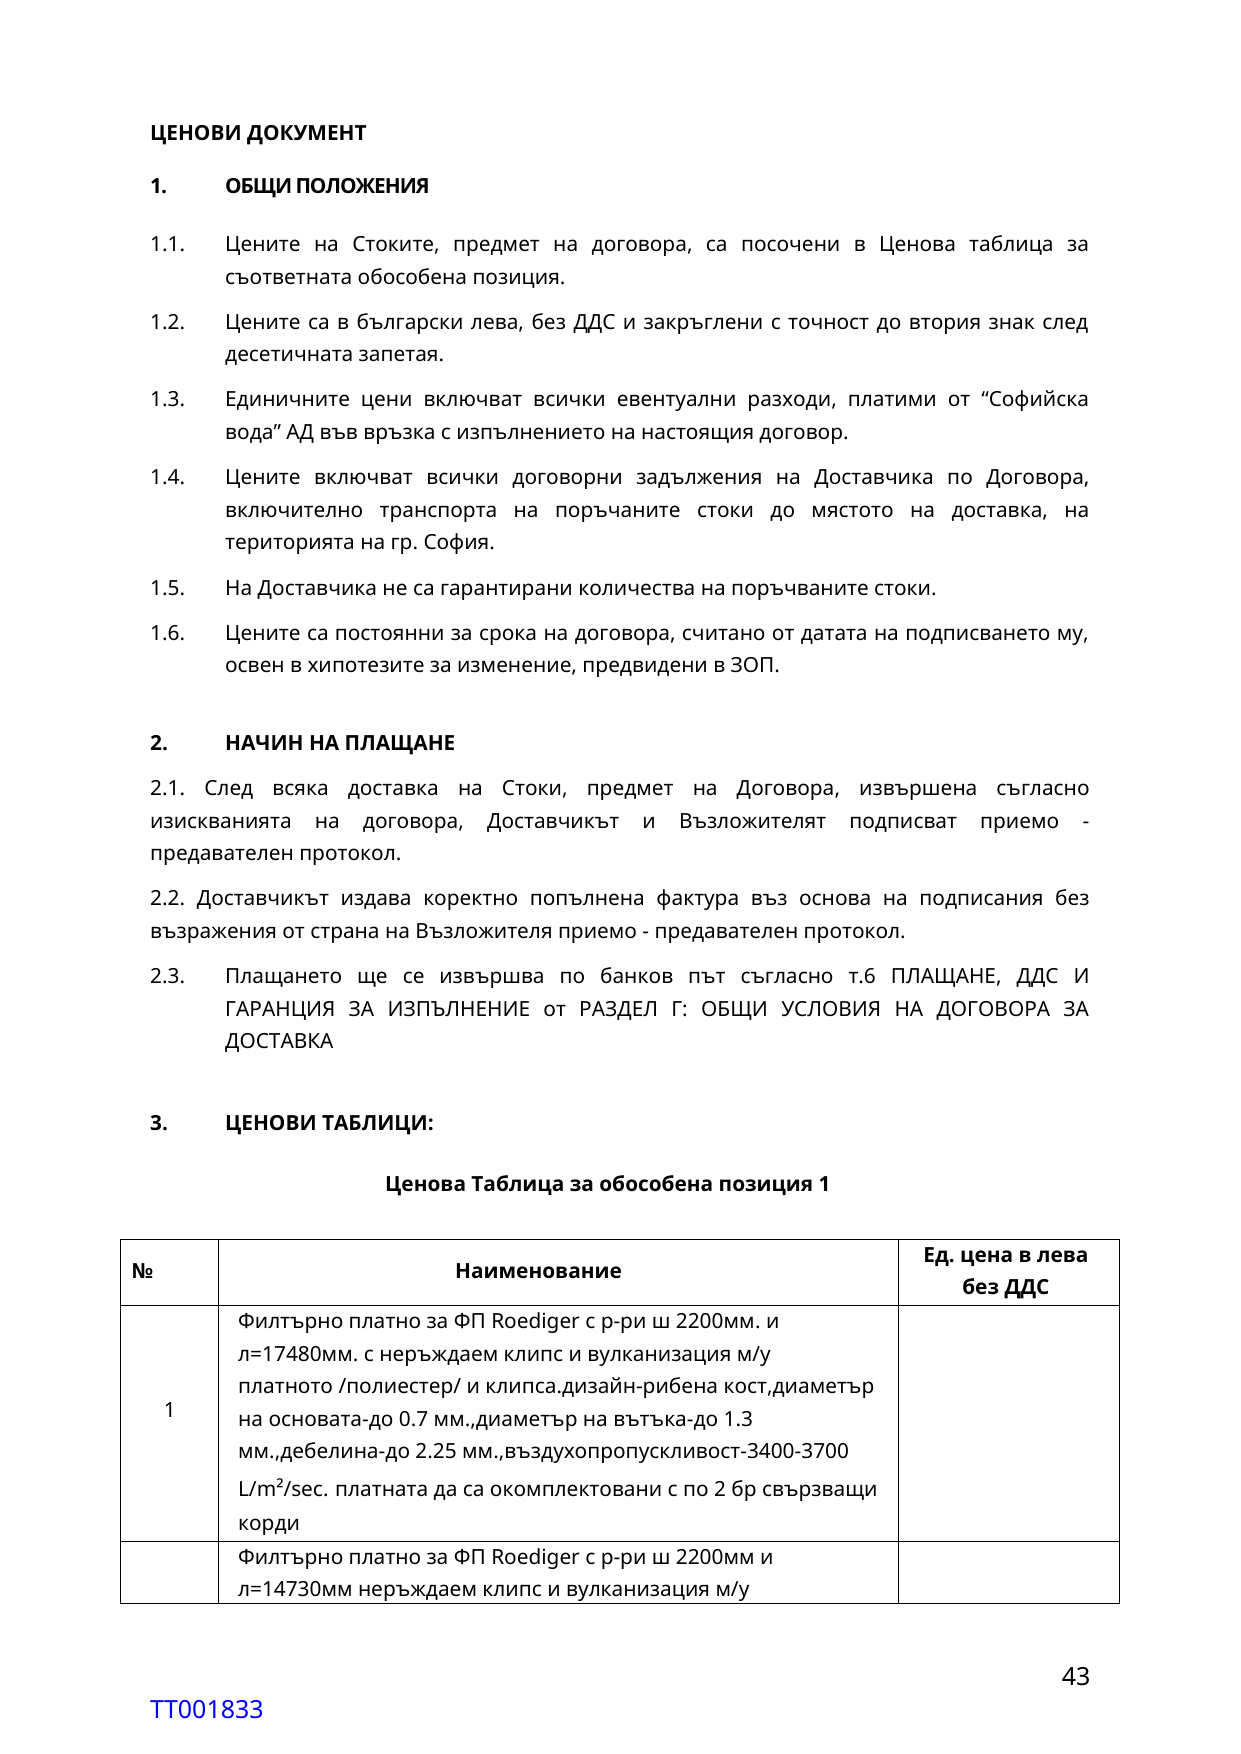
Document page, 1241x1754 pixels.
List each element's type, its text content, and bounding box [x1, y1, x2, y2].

list Цените на Стоките, предмет на договора, са посочени в Ценова таблица за съответната обособена позиция. [150, 229, 1090, 290]
table_header № [121, 1240, 218, 1305]
table_cell Филтърно платно за ФП Roediger с р-ри ш 2200мм. и л=17480мм. с неръждаем клипс и вулканизация м/у платното /полиестер/ и клипса.дизайн-рибена кост,диаметър на основата-до 0.7 мм.,диаметър на вътъка-до 1.3 мм.,дебелина-до 2.25 мм.,въздухопропускливост-3400-3700 L/m²/sec. платната да са окомплектовани с по 2 бр свързващи корди [219, 1306, 898, 1541]
table_cell 2 [121, 1542, 218, 1603]
table_cell [899, 1306, 1119, 1541]
list На Доставчика не са гарантирани количества на поръчваните стоки. [150, 573, 1090, 601]
list ЦЕНОВИ ТАБЛИЦИ: [150, 1108, 991, 1137]
text Ценова Таблица за обособена позиция 1 [225, 1169, 991, 1198]
table_cell [899, 1542, 1119, 1603]
table_header Ед. цена в лева без ДДС [899, 1240, 1119, 1305]
text 2.2. Доставчикът издава коректно попълнена фактура въз основа на подписания без възражения от страна на Възложителя приемо - предавателен протокол. [150, 883, 1090, 944]
table_cell 1 [121, 1306, 218, 1541]
text 2.1. След всяка доставка на Стоки, предмет на Договора, извършена съгласно изискванията на договора, Доставчикът и Възложителят подписват приемо - предавателен протокол. [150, 773, 1090, 867]
list Плащането ще се извършва по банков път съгласно т.6 ПЛАЩАНЕ, ДДС И ГАРАНЦИЯ ЗА ИЗПЪЛНЕНИЕ от РАЗДЕЛ Г: ОБЩИ УСЛОВИЯ НА ДОГОВОРА ЗА ДОСТАВКА [150, 961, 1090, 1055]
table_header Наименование [219, 1240, 898, 1305]
list Цените са в български лева, без ДДС и закръглени с точност до втория знак след десетичната запетая. [150, 307, 1090, 368]
list ОБЩИ ПОЛОЖЕНИЯ [150, 172, 1090, 200]
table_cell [219, 1542, 898, 1603]
text ЦЕНОВИ ДОКУМЕНТ [150, 118, 1090, 147]
list НАЧИН НА ПЛАЩАНЕ [150, 728, 1090, 756]
list Единичните цени включват всички евентуални разходи, платими от “Софийска вода” АД във връзка с изпълнението на настоящия договор. [150, 384, 1090, 446]
list Цените са постоянни за срока на договора, считано от датата на подписването му, освен в хипотезите за изменение, предвидени в ЗОП. [150, 618, 1090, 679]
list Цените включват всички договорни задължения на Доставчика по Договора, включително транспорта на поръчаните стоки до мястото на доставка, на територията на гр. София. [150, 462, 1090, 556]
